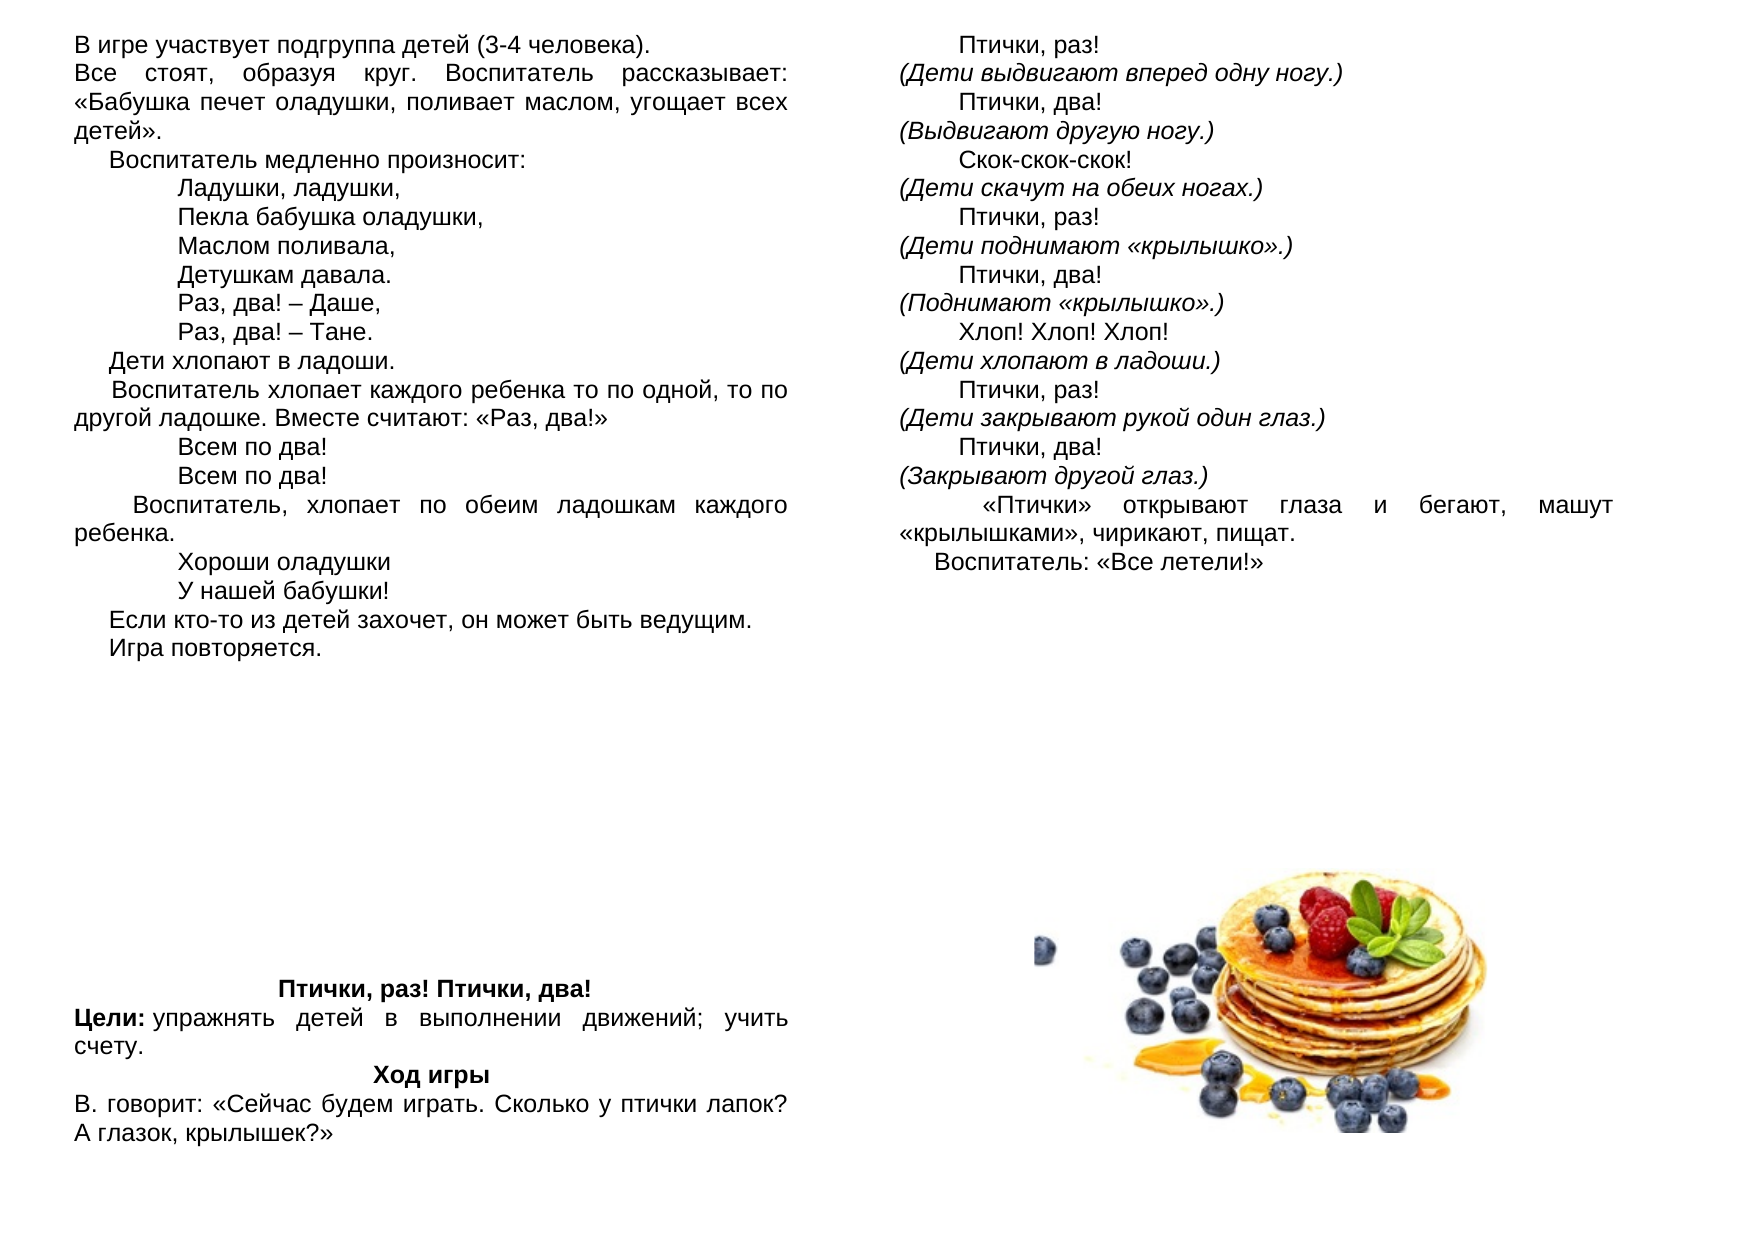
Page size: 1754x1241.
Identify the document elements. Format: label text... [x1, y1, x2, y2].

text Хлоп! Хлоп! Хлоп! [899, 317, 1614, 346]
text Птички, два! [899, 87, 1614, 116]
text Птички, раз! Птички, два! [59, 974, 811, 1003]
text Дети хлопают в ладоши. [74, 346, 789, 374]
text (Дети закрывают рукой один глаз.) [899, 403, 1614, 432]
text Детушкам давала. [74, 259, 789, 288]
text Хороши оладушки [74, 547, 789, 576]
text Ход игры [74, 1060, 789, 1089]
text (Дети выдвигают вперед одну ногу.) [899, 58, 1614, 87]
text Птички, раз! [899, 374, 1614, 403]
text Ладушки, ладушки, [74, 173, 789, 202]
text Птички, два! [899, 259, 1614, 288]
text (Выдвигают другую ногу.) [899, 116, 1614, 144]
text Воспитатель хлопает каждого ребенка то по одной, то по другой ладошке. Вместе считают: «Раз, два!» [74, 374, 789, 432]
text В игре участвует подгруппа детей (3-4 человека). [74, 29, 789, 58]
text Птички, раз! [899, 29, 1614, 58]
text (Дети скачут на обеих ногах.) [899, 173, 1614, 202]
text Если кто-то из детей захочет, он может быть ведущим. [74, 604, 789, 633]
text Воспитатель: «Все летели!» [899, 547, 1614, 576]
text «Птички» открывают глаза и бегают, машут «крылышками», чирикают, пищат. [899, 489, 1614, 547]
text Птички, два! [899, 432, 1614, 461]
text Всем по два! [74, 461, 789, 489]
text Пекла бабушка оладушки, [74, 202, 789, 231]
text У нашей бабушки! [74, 576, 789, 604]
text Всем по два! [74, 432, 789, 461]
text Воспитатель, хлопает по обеим ладошкам каждого ребенка. [74, 489, 789, 547]
text Раз, два! – Тане. [74, 317, 789, 346]
text (Дети поднимают «крылышко».) [899, 231, 1614, 259]
text Птички, раз! [899, 202, 1614, 231]
text Цели: упражнять детей в выполнении движений; учить счету. [74, 1003, 789, 1060]
text (Закрывают другой глаз.) [899, 461, 1614, 489]
text Скок-скок-скок! [899, 144, 1614, 173]
text Воспитатель медленно произносит: [74, 144, 789, 173]
text (Дети хлопают в ладоши.) [899, 346, 1614, 374]
text В. говорит: «Сейчас будем играть. Сколько у птички лапок? А глазок, крылышек?» [74, 1089, 789, 1146]
text Маслом поливала, [74, 231, 789, 259]
picture [1034, 868, 1488, 1133]
text Все стоят, образуя круг. Воспитатель рассказывает: «Бабушка печет оладушки, поливает маслом, угощает всех детей». [74, 58, 789, 144]
text Раз, два! – Даше, [74, 288, 789, 317]
text (Поднимают «крылышко».) [899, 288, 1614, 317]
text Игра повторяется. [74, 633, 789, 662]
